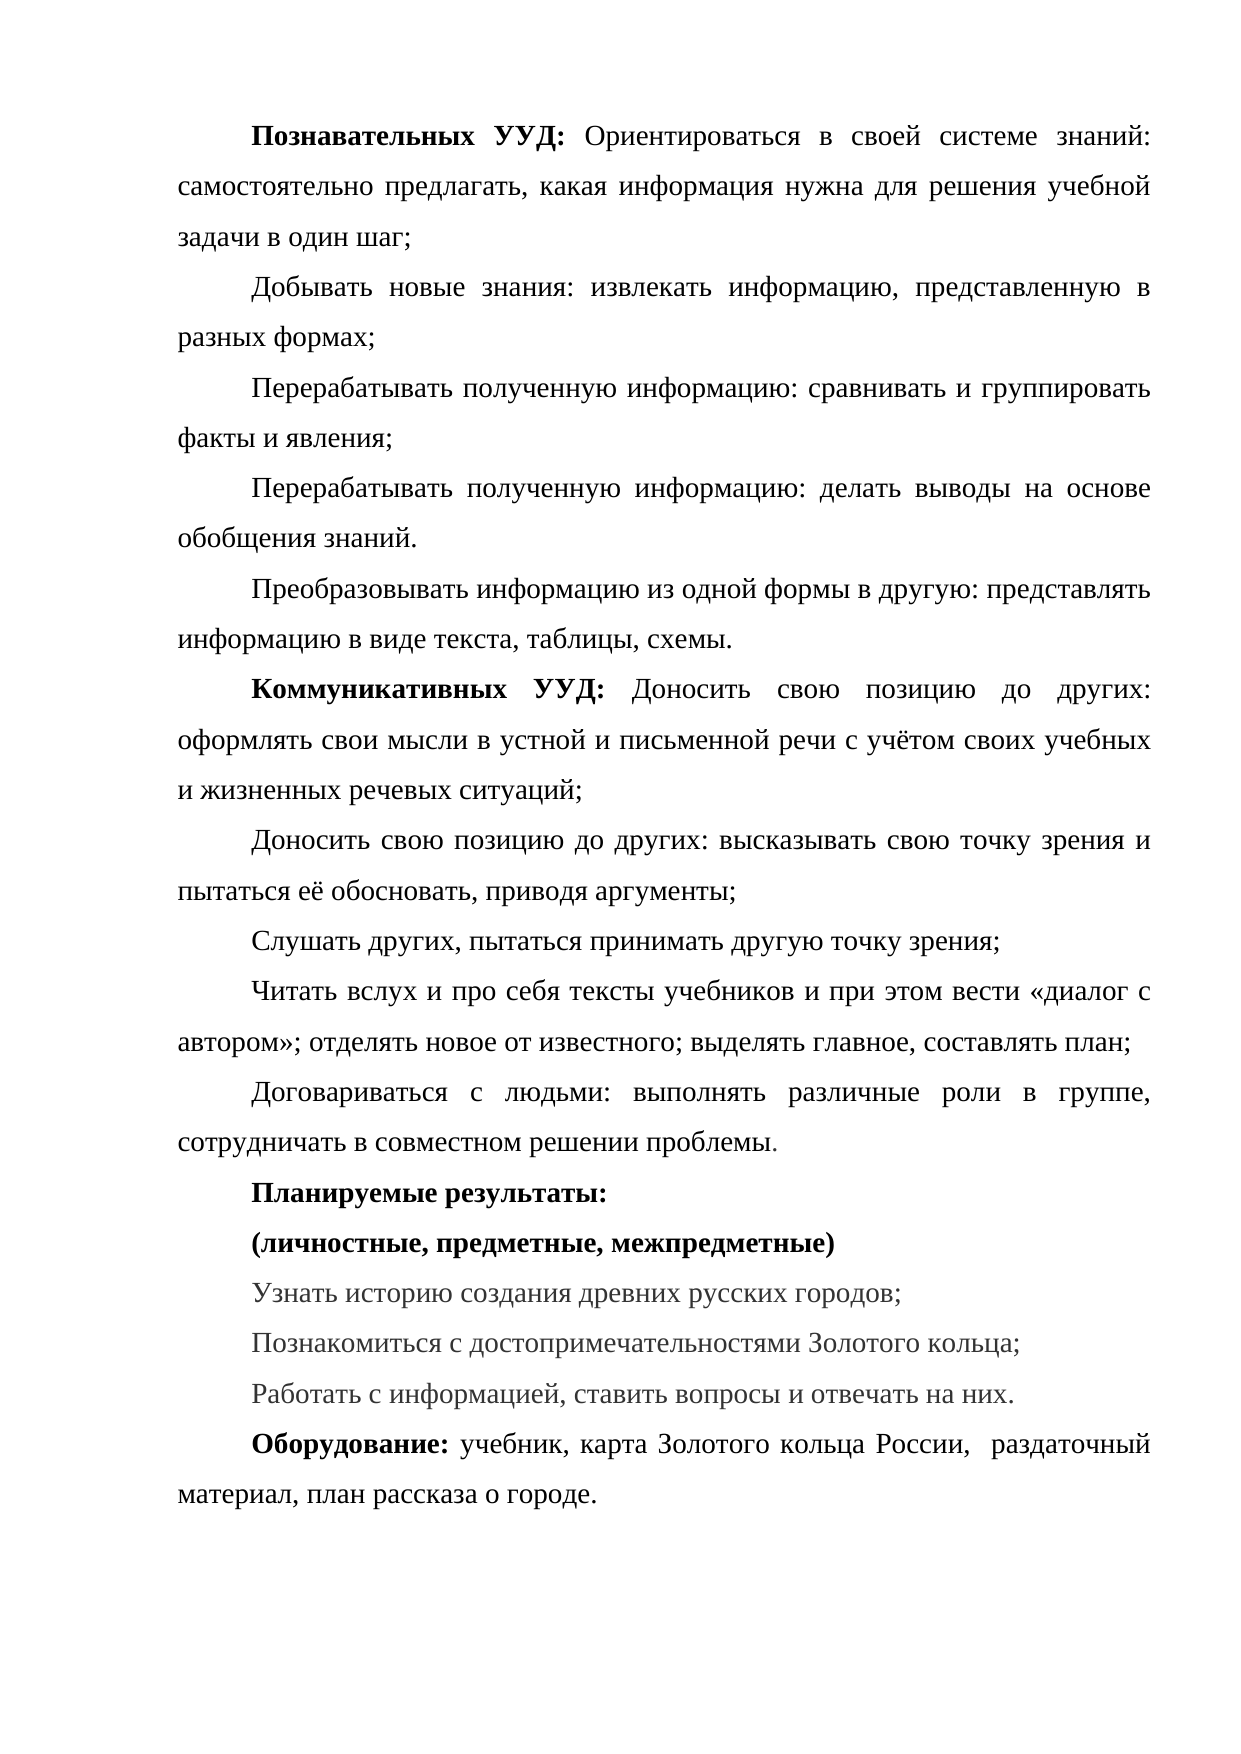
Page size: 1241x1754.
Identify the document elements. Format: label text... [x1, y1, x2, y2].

text (личностные, предметные, межпредметные) [177, 1225, 1152, 1258]
text Договариваться с людьми: выполнять различные роли в группе, сотрудничать в совместном решении проблемы. [177, 1074, 1152, 1158]
text Коммуникативных УУД: Доносить свою позицию до других: оформлять свои мысли в устной и письменной речи с учётом своих учебных и жизненных речевых ситуаций; [177, 672, 1152, 806]
text Работать с информацией, ставить вопросы и отвечать на них. [177, 1376, 1152, 1409]
text Слушать других, пытаться принимать другую точку зрения; [177, 923, 1152, 957]
text Читать вслух и про себя тексты учебников и при этом вести «диалог с автором»; отделять новое от известного; выделять главное, составлять план; [177, 973, 1152, 1057]
text Доносить свою позицию до других: высказывать свою точку зрения и пытаться её обосновать, приводя аргументы; [177, 822, 1152, 906]
text Преобразовывать информацию из одной формы в другую: представлять информацию в виде текста, таблицы, схемы. [177, 571, 1152, 655]
text Перерабатывать полученную информацию: сравнивать и группировать факты и явления; [177, 370, 1152, 453]
text Планируемые результаты: [177, 1175, 1152, 1208]
text Познакомиться с достопримечательностями Золотого кольца; [177, 1326, 1152, 1359]
text Узнать историю создания древних русских городов; [177, 1275, 1152, 1309]
text Перерабатывать полученную информацию: делать выводы на основе обобщения знаний. [177, 470, 1152, 554]
text Добывать новые знания: извлекать информацию, представленную в разных формах; [177, 269, 1152, 353]
text Оборудование: учебник, карта Золотого кольца России, раздаточный материал, план рассказа о городе. [177, 1426, 1152, 1510]
text Познавательных УУД: Ориентироваться в своей системе знаний: самостоятельно предлагать, какая информация нужна для решения учебной задачи в один шаг; [177, 118, 1152, 252]
